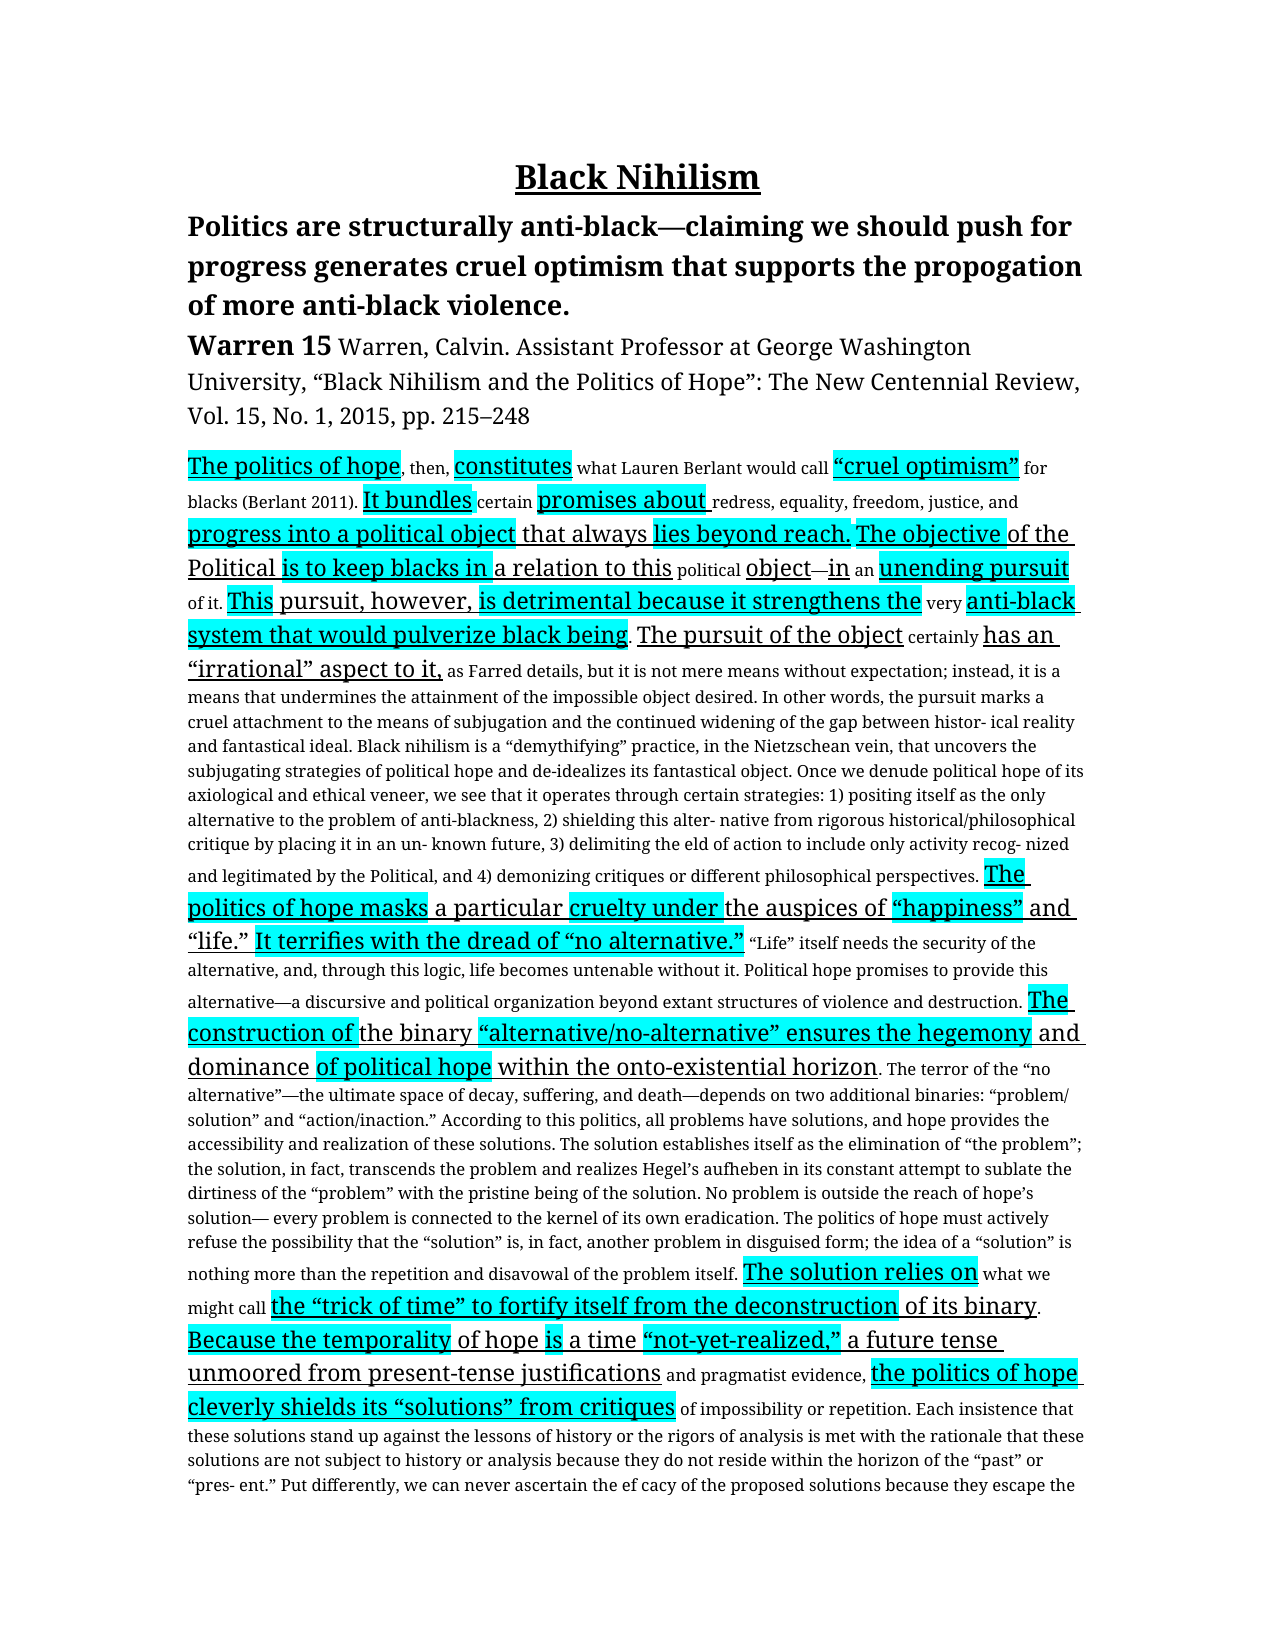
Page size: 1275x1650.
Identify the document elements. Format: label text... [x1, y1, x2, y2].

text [187, 450, 1087, 1496]
subtitle Black Nihilism [187, 154, 1087, 199]
subtitle Politics are structurally anti-black—claiming we should push for progress generates cruel optimism that supports the propogation of more anti-black violence. [187, 207, 1087, 324]
text Warren 15 Warren, Calvin. Assistant Professor at George Washington University, “Black Nihilism and the Politics of Hope”: The New Centennial Review, Vol. 15, No. 1, 2015, pp. 215–248 [187, 327, 1087, 431]
